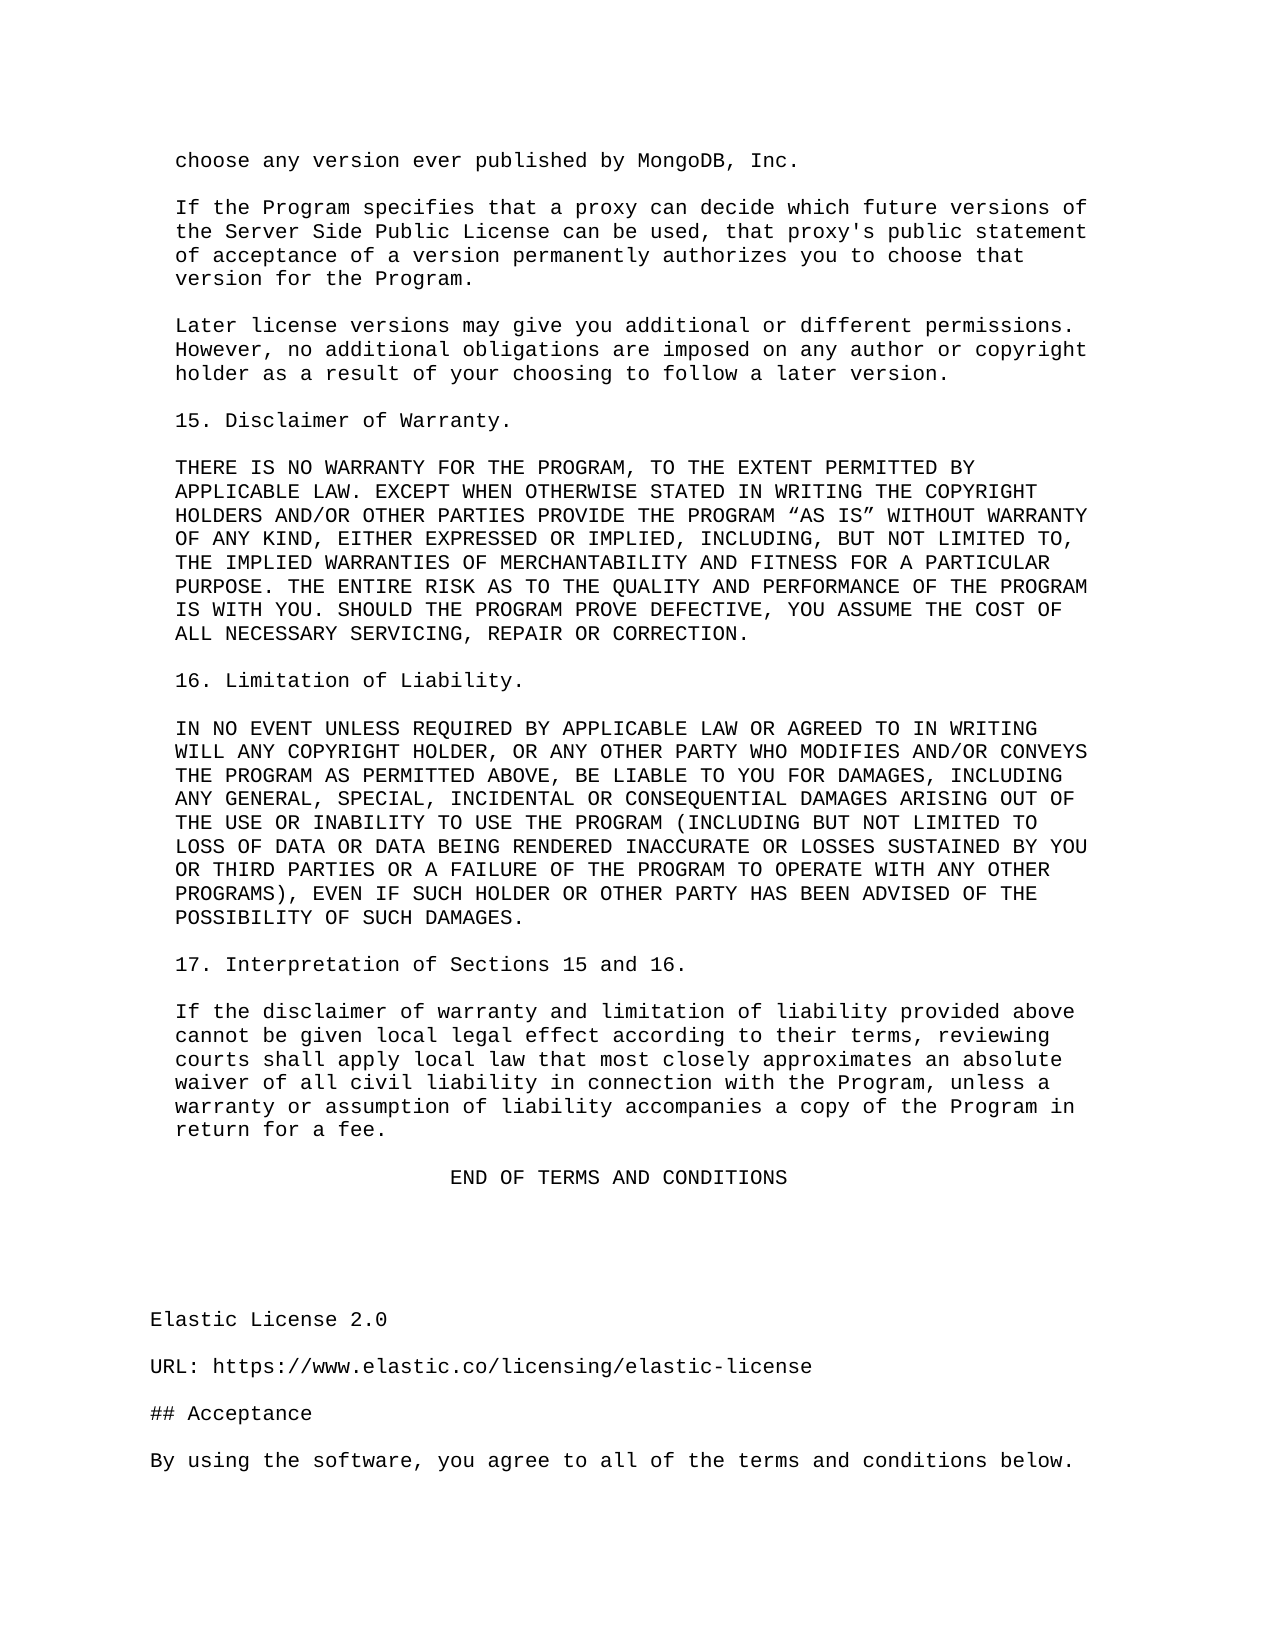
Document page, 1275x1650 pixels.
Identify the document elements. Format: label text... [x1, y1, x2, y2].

text Elastic License 2.0 [150, 1309, 1125, 1332]
text THERE IS NO WARRANTY FOR THE PROGRAM, TO THE EXTENT PERMITTED BY [150, 457, 1125, 481]
text choose any version ever published by MongoDB, Inc. [150, 150, 1125, 174]
text warranty or assumption of liability accompanies a copy of the Program in [150, 1096, 1125, 1119]
text courts shall apply local law that most closely approximates an absolute [150, 1048, 1125, 1072]
text IN NO EVENT UNLESS REQUIRED BY APPLICABLE LAW OR AGREED TO IN WRITING [150, 717, 1125, 741]
text cannot be given local legal effect according to their terms, reviewing [150, 1025, 1125, 1048]
text OR THIRD PARTIES OR A FAILURE OF THE PROGRAM TO OPERATE WITH ANY OTHER [150, 859, 1125, 883]
text END OF TERMS AND CONDITIONS [150, 1167, 1125, 1190]
text version for the Program. [150, 268, 1125, 292]
text URL: https://www.elastic.co/licensing/elastic-license [150, 1356, 1125, 1379]
text ## Acceptance [150, 1403, 1125, 1427]
text However, no additional obligations are imposed on any author or copyright [150, 339, 1125, 363]
text holder as a result of your choosing to follow a later version. [150, 363, 1125, 386]
text the Server Side Public License can be used, that proxy's public statement [150, 221, 1125, 244]
text waiver of all civil liability in connection with the Program, unless a [150, 1072, 1125, 1096]
text PURPOSE. THE ENTIRE RISK AS TO THE QUALITY AND PERFORMANCE OF THE PROGRAM [150, 576, 1125, 599]
text PROGRAMS), EVEN IF SUCH HOLDER OR OTHER PARTY HAS BEEN ADVISED OF THE [150, 883, 1125, 907]
text IS WITH YOU. SHOULD THE PROGRAM PROVE DEFECTIVE, YOU ASSUME THE COST OF [150, 599, 1125, 623]
text 15. Disclaimer of Warranty. [150, 410, 1125, 434]
text WILL ANY COPYRIGHT HOLDER, OR ANY OTHER PARTY WHO MODIFIES AND/OR CONVEYS [150, 741, 1125, 765]
text ALL NECESSARY SERVICING, REPAIR OR CORRECTION. [150, 623, 1125, 647]
text THE USE OR INABILITY TO USE THE PROGRAM (INCLUDING BUT NOT LIMITED TO [150, 812, 1125, 836]
text THE IMPLIED WARRANTIES OF MERCHANTABILITY AND FITNESS FOR A PARTICULAR [150, 552, 1125, 576]
text OF ANY KIND, EITHER EXPRESSED OR IMPLIED, INCLUDING, BUT NOT LIMITED TO, [150, 528, 1125, 552]
text Later license versions may give you additional or different permissions. [150, 316, 1125, 339]
text LOSS OF DATA OR DATA BEING RENDERED INACCURATE OR LOSSES SUSTAINED BY YOU [150, 836, 1125, 859]
text THE PROGRAM AS PERMITTED ABOVE, BE LIABLE TO YOU FOR DAMAGES, INCLUDING [150, 765, 1125, 788]
text return for a fee. [150, 1119, 1125, 1143]
text If the disclaimer of warranty and limitation of liability provided above [150, 1001, 1125, 1025]
text If the Program specifies that a proxy can decide which future versions of [150, 197, 1125, 221]
text POSSIBILITY OF SUCH DAMAGES. [150, 907, 1125, 930]
text 16. Limitation of Liability. [150, 670, 1125, 694]
text ANY GENERAL, SPECIAL, INCIDENTAL OR CONSEQUENTIAL DAMAGES ARISING OUT OF [150, 788, 1125, 812]
text APPLICABLE LAW. EXCEPT WHEN OTHERWISE STATED IN WRITING THE COPYRIGHT [150, 481, 1125, 505]
text By using the software, you agree to all of the terms and conditions below. [150, 1451, 1125, 1474]
text HOLDERS AND/OR OTHER PARTIES PROVIDE THE PROGRAM “AS IS” WITHOUT WARRANTY [150, 505, 1125, 528]
text of acceptance of a version permanently authorizes you to choose that [150, 244, 1125, 268]
text 17. Interpretation of Sections 15 and 16. [150, 954, 1125, 978]
